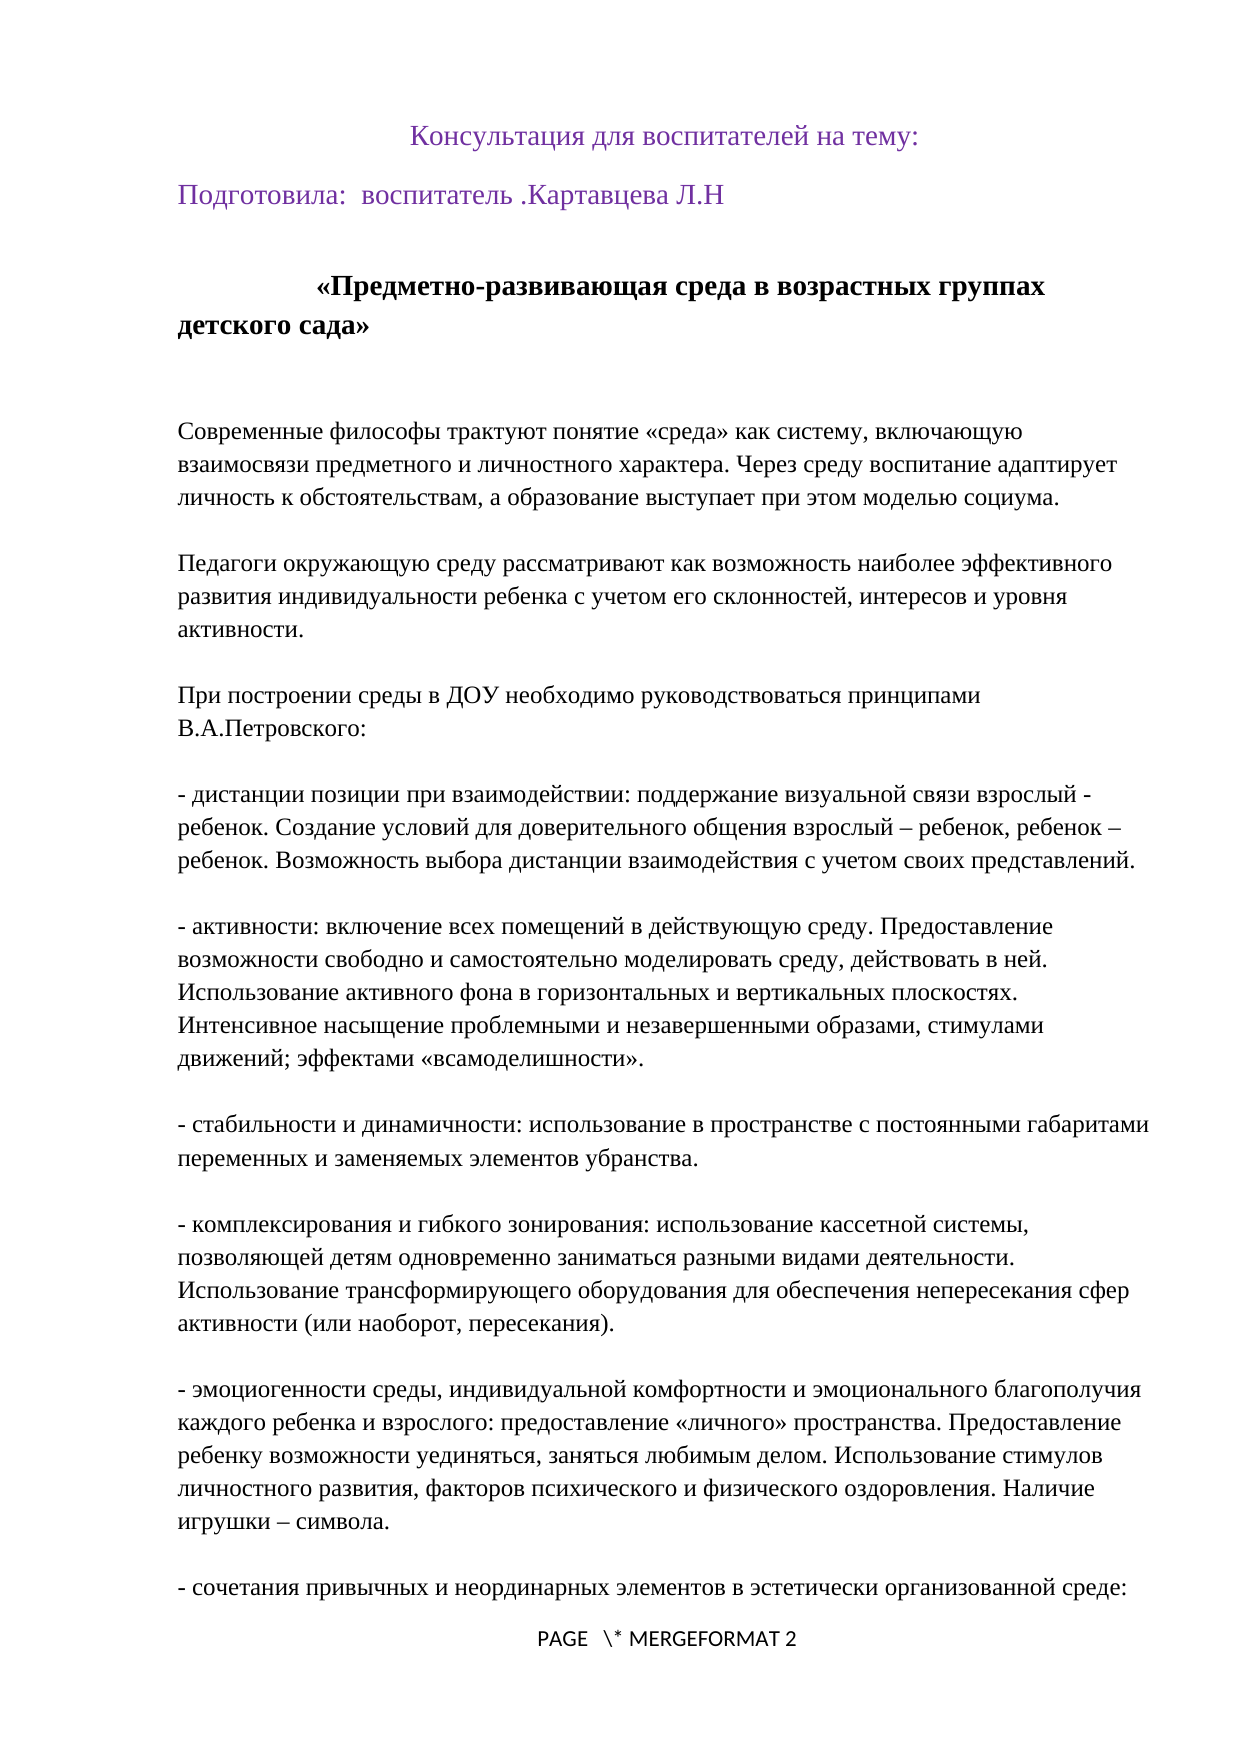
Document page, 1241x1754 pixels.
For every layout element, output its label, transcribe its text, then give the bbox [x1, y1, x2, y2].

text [177, 268, 1152, 1601]
text Консультация для воспитателей на тему: [177, 118, 1152, 152]
text Подготовила: воспитатель .Картавцева Л.Н [177, 177, 1152, 243]
